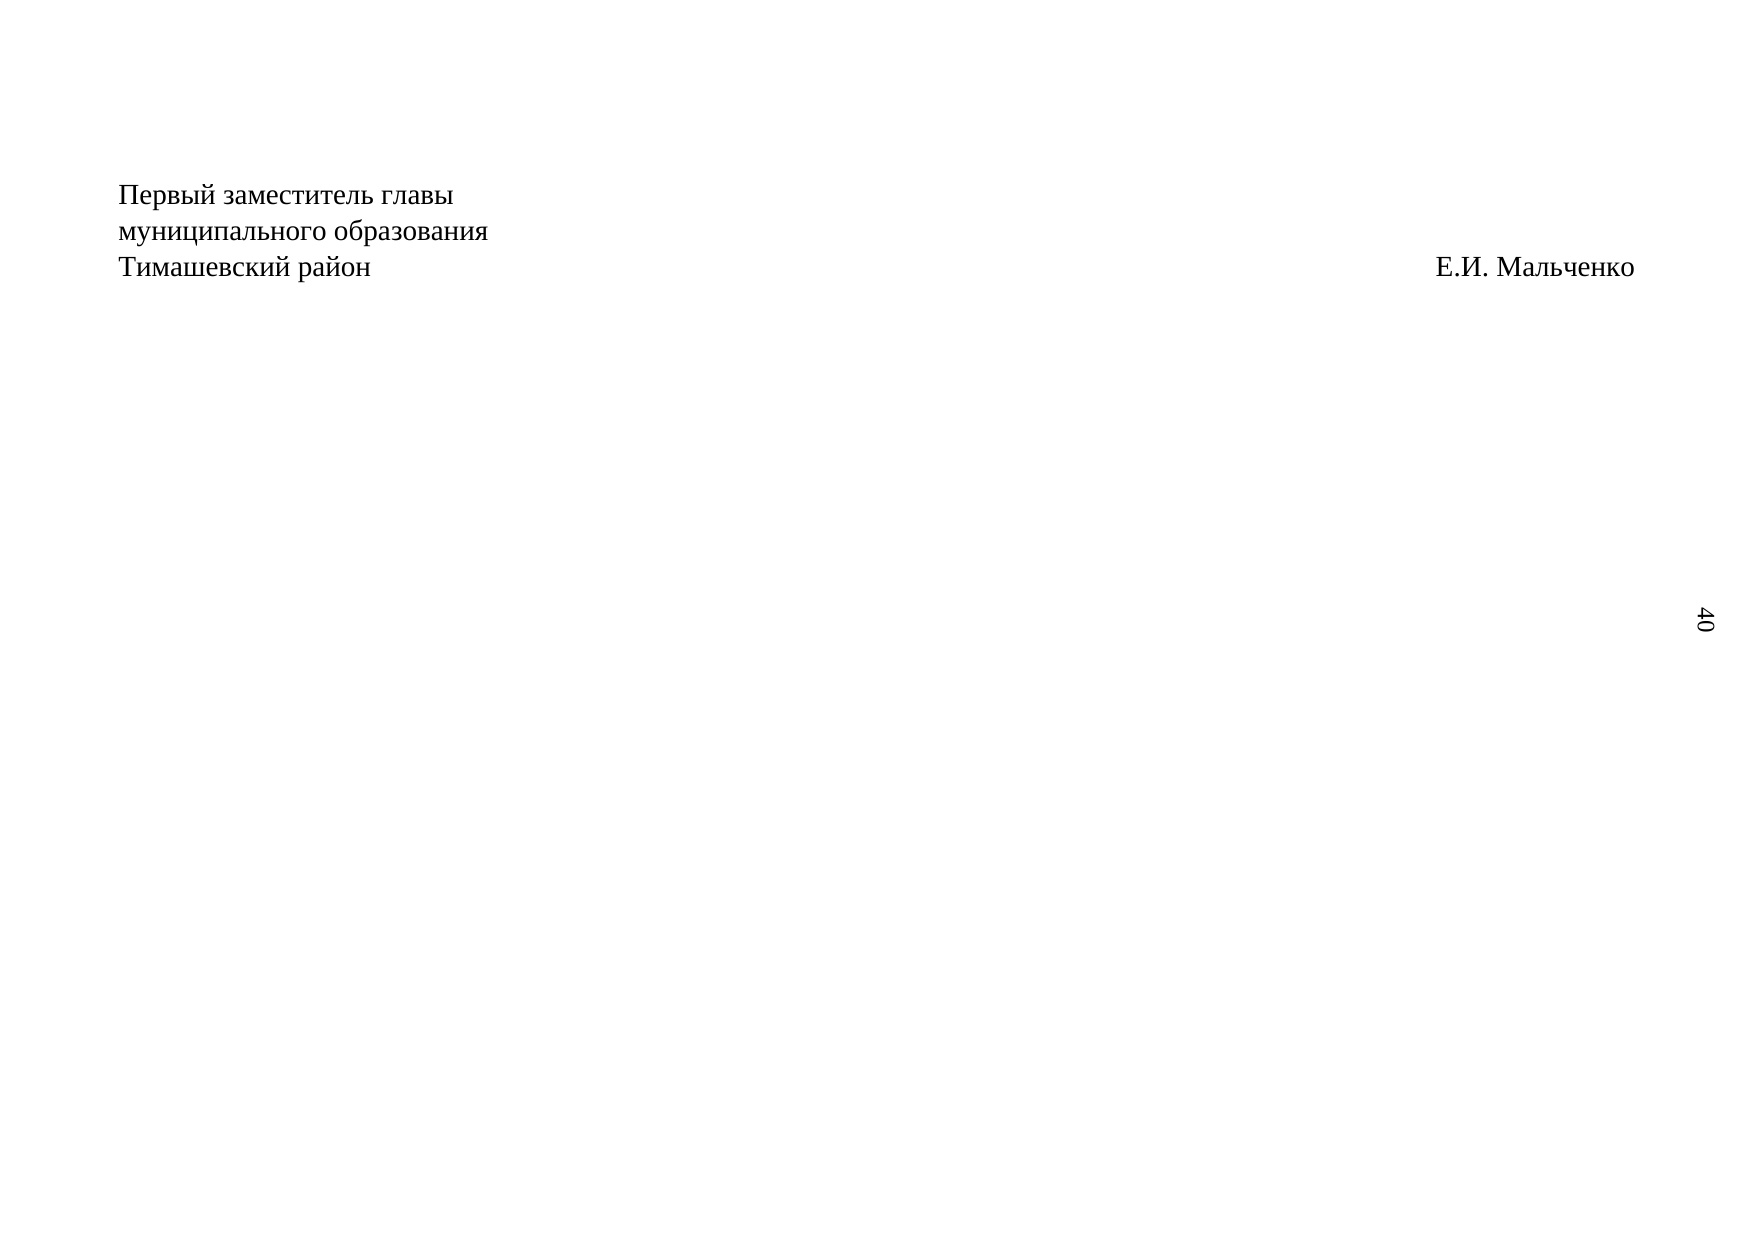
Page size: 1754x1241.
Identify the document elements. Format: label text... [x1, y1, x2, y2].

text Первый заместитель главы [118, 177, 1636, 211]
text Тимашевский район Е.И. Мальченко [118, 249, 1636, 283]
text муниципального образования [118, 213, 1636, 247]
